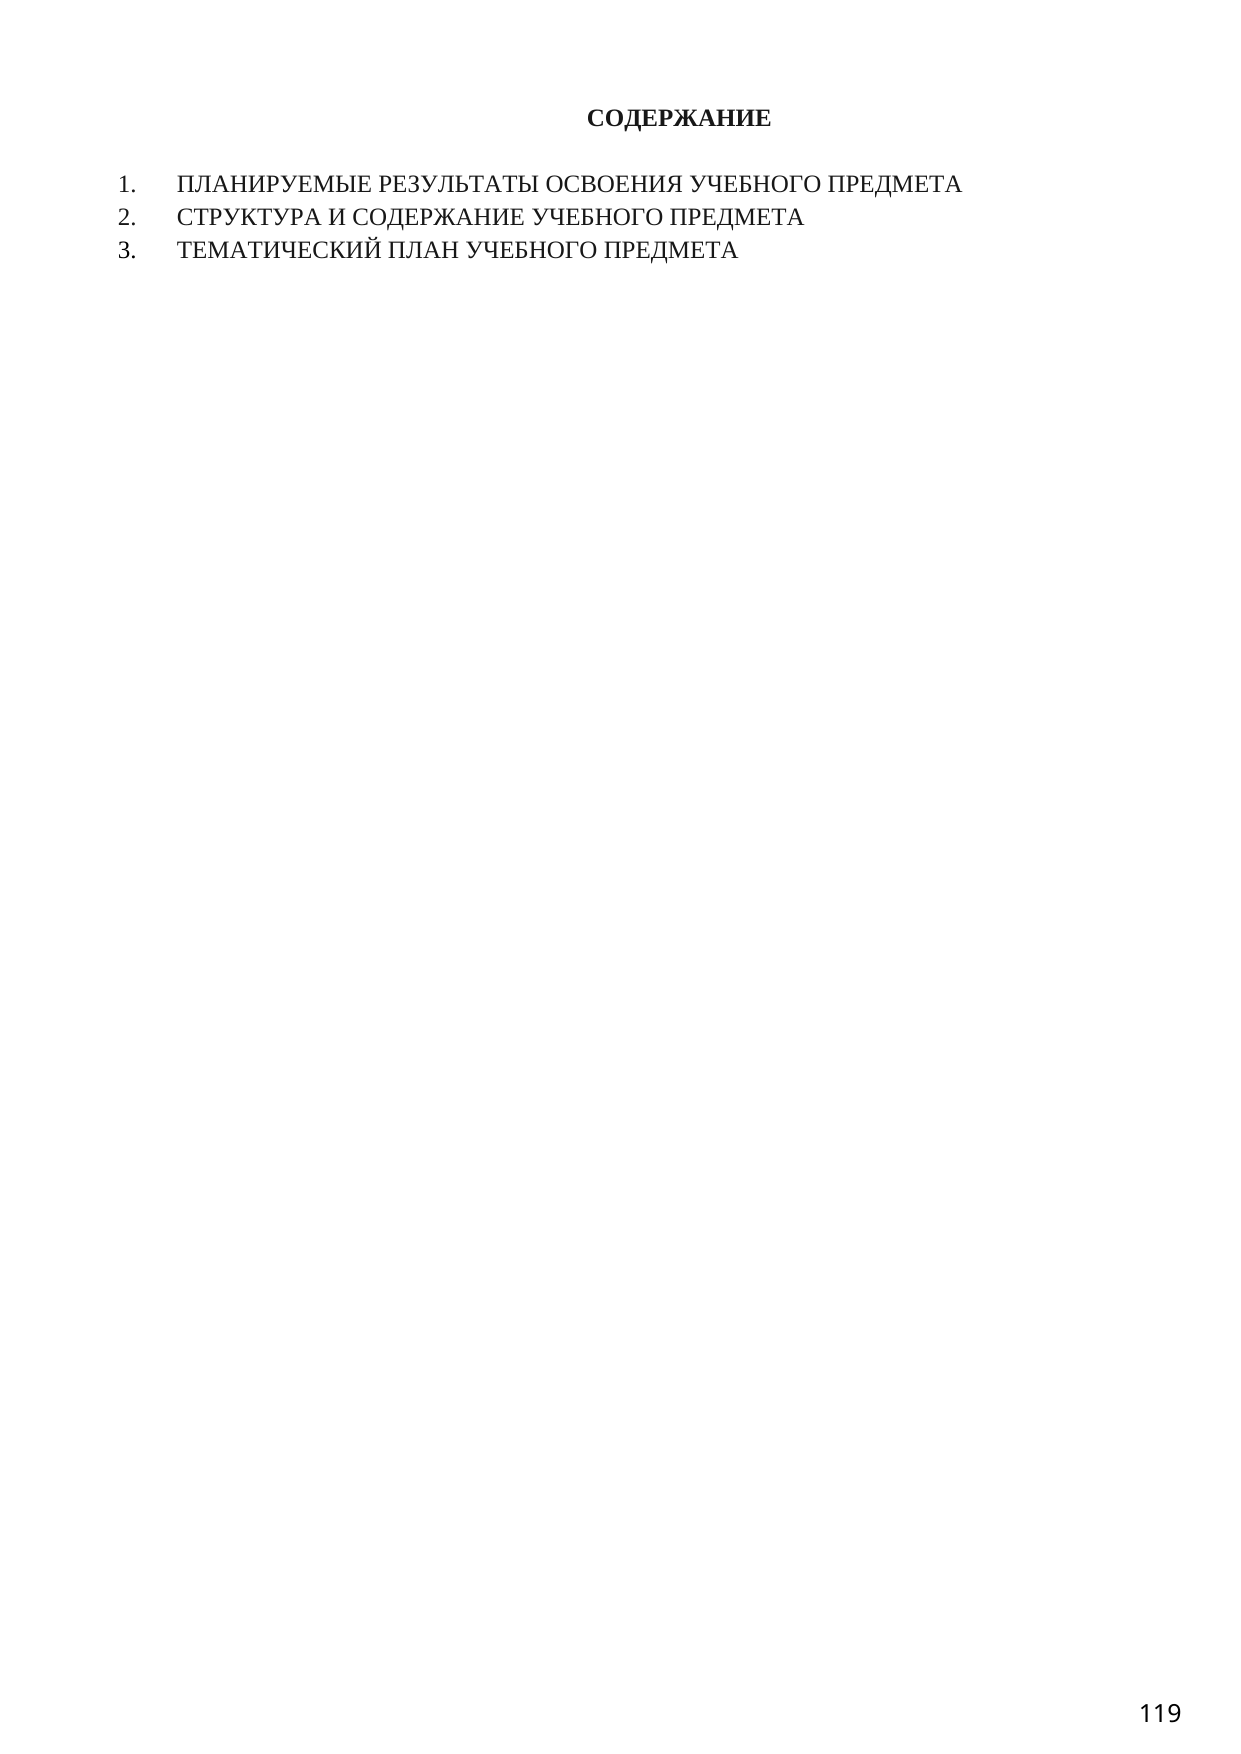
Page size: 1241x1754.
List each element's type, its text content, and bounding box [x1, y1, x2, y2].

list СТРУКТУРА И СОДЕРЖАНИЕ УЧЕБНОГО ПРЕДМЕТА [118, 202, 1181, 231]
text СОДЕРЖАНИЕ [118, 103, 1181, 132]
list ТЕМАТИЧЕСКИЙ ПЛАН УЧЕБНОГО ПРЕДМЕТА [118, 236, 1181, 264]
list ПЛАНИРУЕМЫЕ РЕЗУЛЬТАТЫ ОСВОЕНИЯ УЧЕБНОГО ПРЕДМЕТА [118, 169, 1181, 198]
